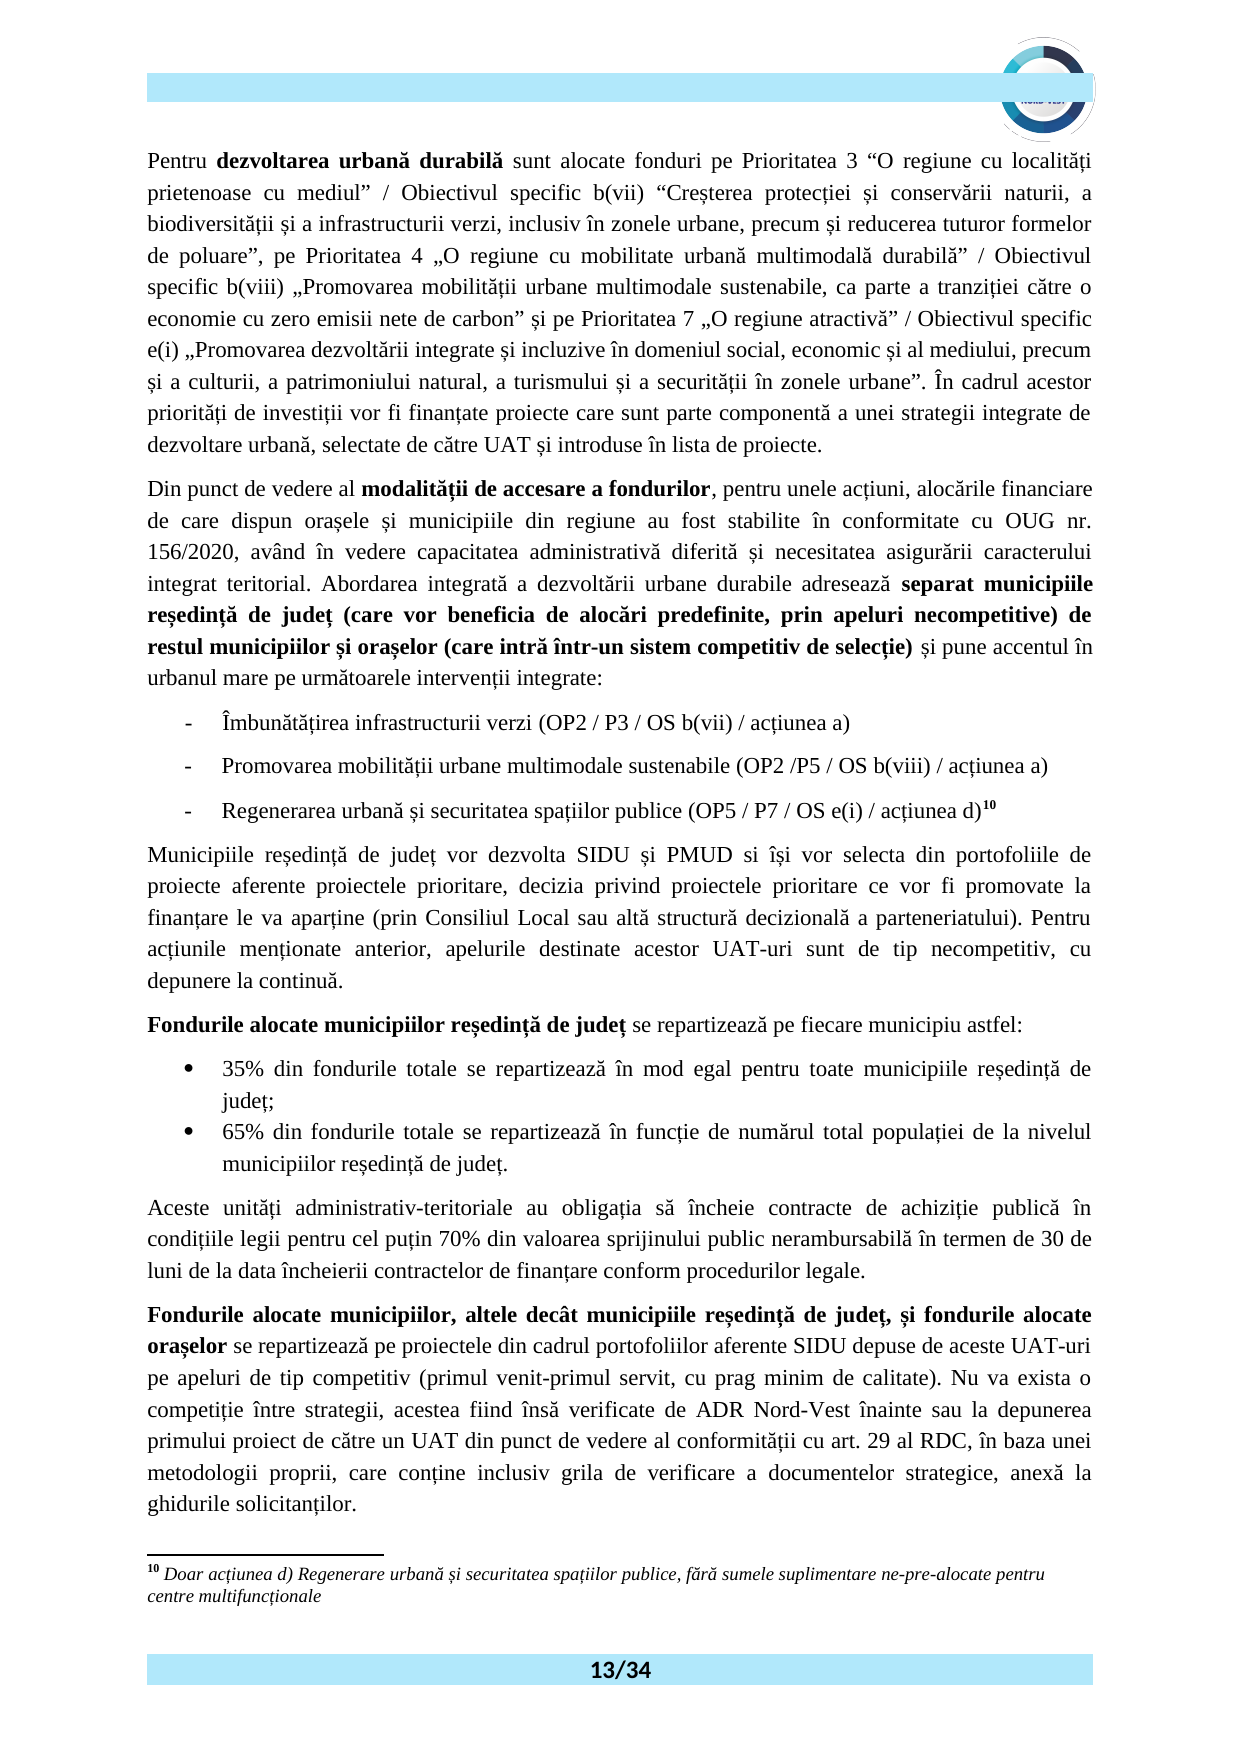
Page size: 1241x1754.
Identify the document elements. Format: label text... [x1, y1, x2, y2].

text Fondurile alocate municipiilor reședință de județ se repartizează pe fiecare municipiu astfel: [147, 1011, 1093, 1037]
text Din punct de vedere al modalității de accesare a fondurilor, pentru unele acțiuni, alocările financiare de care dispun orașele și municipiile din regiune au fost stabilite în conformitate cu OUG nr. 156/2020, având în vedere capacitatea administrativă diferită și necesitatea asigurării caracterului integrat teritorial. Abordarea integrată a dezvoltării urbane durabile adresează separat municipiile reședință de județ (care vor beneficia de alocări predefinite, prin apeluri necompetitive) de restul municipiilor și orașelor (care intră într-un sistem competitiv de selecție) și pune accentul în urbanul mare pe următoarele intervenții integrate: [147, 475, 1093, 691]
text Municipiile reședință de județ vor dezvolta SIDU și PMUD si își vor selecta din portofoliile de proiecte aferente proiectele prioritare, decizia privind proiectele prioritare ce vor fi promovate la finanțare le va aparține (prin Consiliul Local sau altă structură decizională a parteneriatului). Pentru acțiunile menționate anterior, apelurile destinate acestor UAT-uri sunt de tip necompetitiv, cu depunere la continuă. [147, 841, 1093, 993]
list 35% din fondurile totale se repartizează în mod egal pentru toate municipiile reședință de județ; [184, 1055, 1093, 1113]
text Aceste unități administrativ-teritoriale au obligația să încheie contracte de achiziție publică în condițiile legii pentru cel puțin 70% din valoarea sprijinului public nerambursabilă în termen de 30 de luni de la data încheierii contractelor de finanțare conform procedurilor legale. [147, 1194, 1093, 1283]
list Promovarea mobilității urbane multimodale sustenabile (OP2 /P5 / OS b(viii) / acțiunea a) [184, 753, 1093, 779]
picture [991, 37, 1096, 142]
list Regenerarea urbană și securitatea spațiilor publice (OP5 / P7 / OS e(i) / acțiunea d) [184, 797, 1093, 823]
text Pentru dezvoltarea urbană durabilă sunt alocate fonduri pe Prioritatea 3 “O regiune cu localități prietenoase cu mediul” / Obiectivul specific b(vii) “Creșterea protecției și conservării naturii, a biodiversității și a infrastructurii verzi, inclusiv în zonele urbane, precum și reducerea tuturor formelor de poluare”, pe Prioritatea 4 „O regiune cu mobilitate urbană multimodală durabilă” / Obiectivul specific b(viii) „Promovarea mobilității urbane multimodale sustenabile, ca parte a tranziției către o economie cu zero emisii nete de carbon” și pe Prioritatea 7 „O regiune atractivă” / Obiectivul specific e(i) „Promovarea dezvoltării integrate și incluzive în domeniul social, economic și al mediului, precum și a culturii, a patrimoniului natural, a turismului și a securității în zonele urbane”. În cadrul acestor priorități de investiții vor fi finanțate proiecte care sunt parte componentă a unei strategii integrate de dezvoltare urbană, selectate de către UAT și introduse în lista de proiecte. [147, 147, 1093, 457]
list 65% din fondurile totale se repartizează în funcție de numărul total populației de la nivelul municipiilor reședință de județ. [184, 1118, 1093, 1176]
text Fondurile alocate municipiilor, altele decât municipiile reședință de județ, și fondurile alocate orașelor se repartizează pe proiectele din cadrul portofoliilor aferente SIDU depuse de aceste UAT-uri pe apeluri de tip competitiv (primul venit-primul servit, cu prag minim de calitate). Nu va exista o competiție între strategii, acestea fiind însă verificate de ADR Nord-Vest înainte sau la depunerea primului proiect de către un UAT din punct de vedere al conformității cu art. 29 al RDC, în baza unei metodologii proprii, care conține inclusiv grila de verificare a documentelor strategice, anexă la ghidurile solicitanților. [147, 1301, 1093, 1517]
list Îmbunătățirea infrastructurii verzi (OP2 / P3 / OS b(vii) / acțiunea a) [184, 708, 1093, 735]
